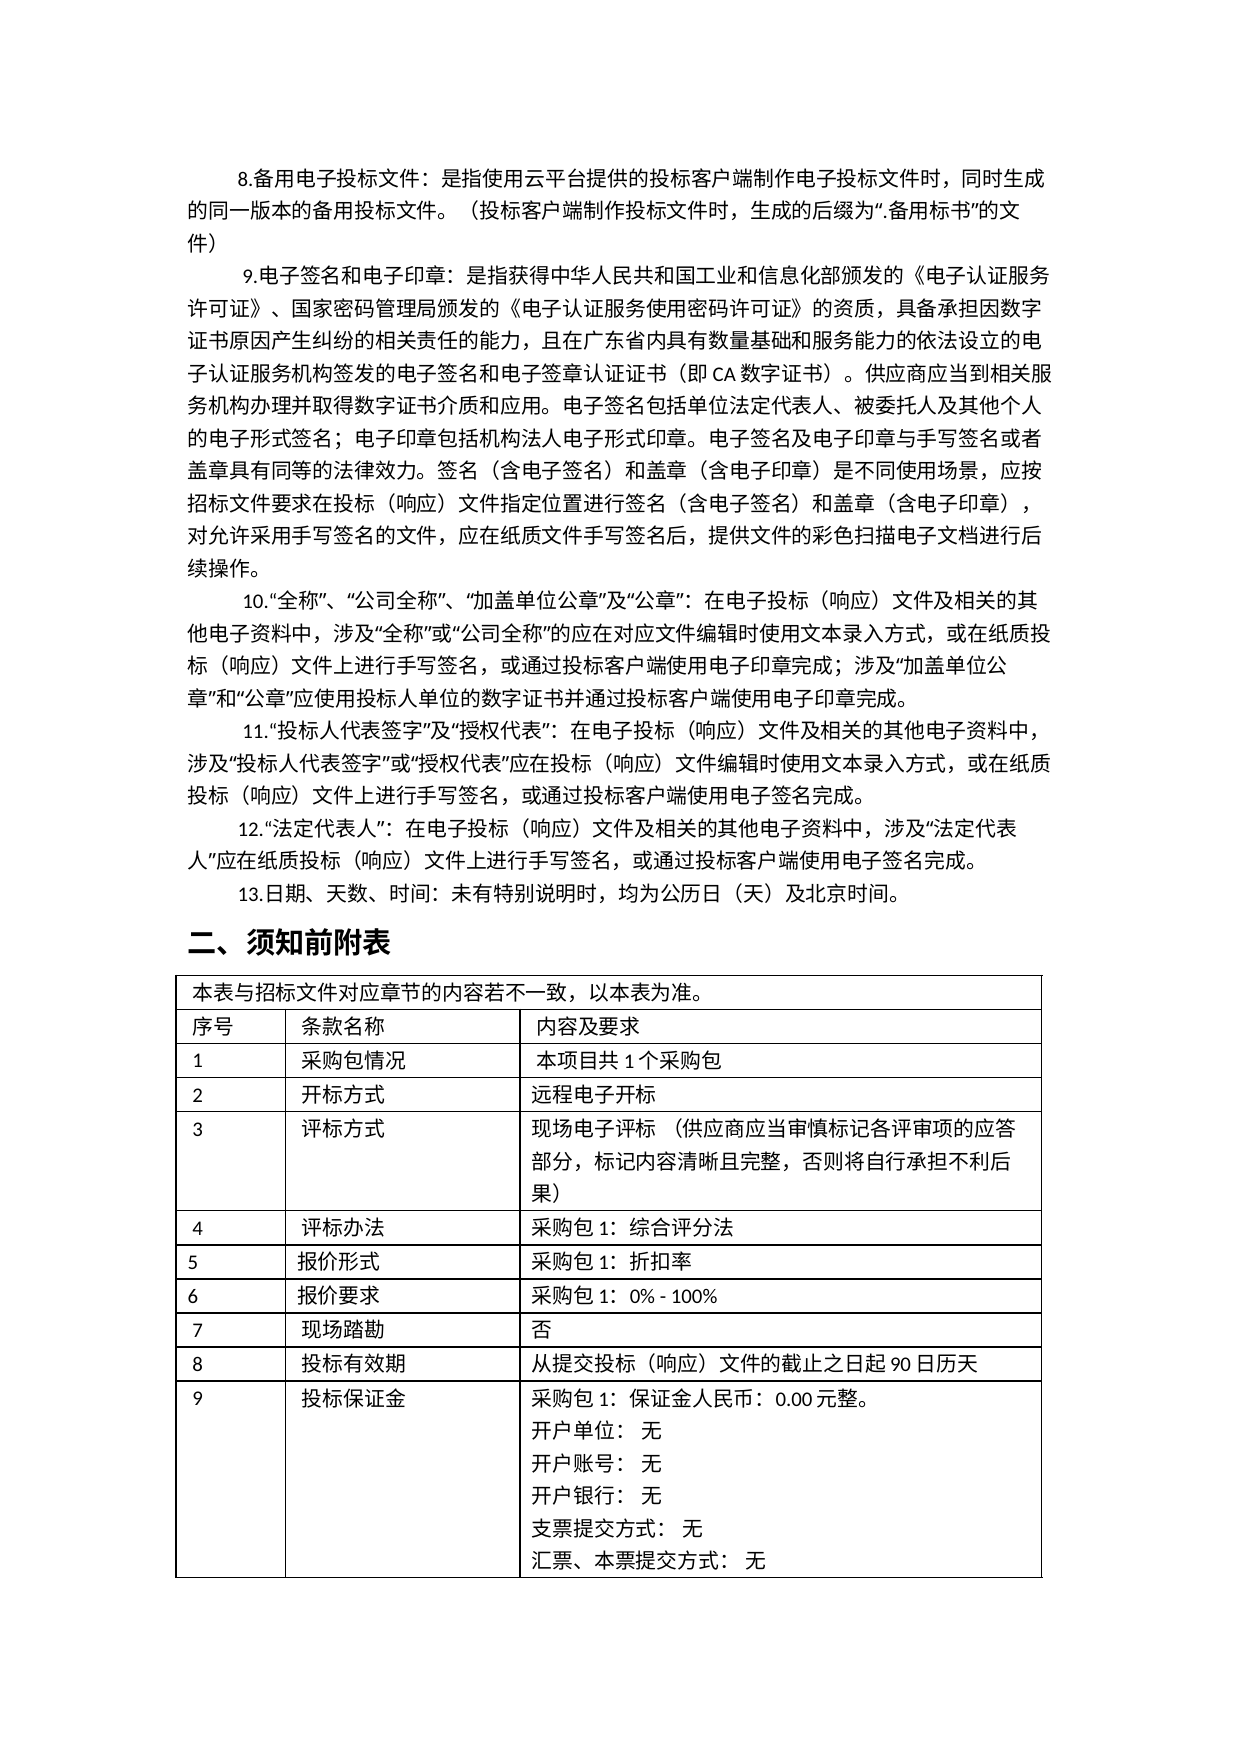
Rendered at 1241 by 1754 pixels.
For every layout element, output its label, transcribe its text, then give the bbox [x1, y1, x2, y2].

table_cell 从提交投标（响应）文件的截止之日起90日历天 [521, 1348, 1041, 1380]
table_cell 采购包1：0% - 100% [521, 1280, 1041, 1312]
table_cell 现场电子评标 （供应商应当审慎标记各评审项的应答部分，标记内容清晰且完整，否则将自行承担不利后果） [521, 1112, 1041, 1210]
table_cell 6 [177, 1280, 285, 1312]
text 8.备用电子投标文件：是指使用云平台提供的投标客户端制作电子投标文件时，同时生成的同一版本的备用投标文件。（投标客户端制作投标文件时，生成的后缀为“.备用标书”的文件） [187, 162, 1053, 259]
text 12.“法定代表人”：在电子投标（响应）文件及相关的其他电子资料中，涉及“法定代表人”应在纸质投标（响应）文件上进行手写签名，或通过投标客户端使用电子签名完成。 [187, 812, 1053, 877]
table_cell 2 [177, 1078, 285, 1111]
table_cell 现场踏勘 [286, 1314, 519, 1346]
table_cell 4 [177, 1211, 285, 1244]
table_cell 本项目共1个采购包 [521, 1044, 1041, 1077]
table_cell 条款名称 [286, 1010, 519, 1043]
table_cell 评标方式 [286, 1112, 519, 1210]
table_cell 开标方式 [286, 1078, 519, 1111]
table_cell 否 [521, 1314, 1041, 1346]
table_cell 7 [177, 1314, 285, 1346]
text 11.“投标人代表签字”及“授权代表”：在电子投标（响应）文件及相关的其他电子资料中，涉及“投标人代表签字”或“授权代表”应在投标（响应）文件编辑时使用文本录入方式，或在纸质投标（响应）文件上进行手写签名，或通过投标客户端使用电子签名完成。 [187, 714, 1053, 812]
text 10.“全称”、“公司全称”、“加盖单位公章”及“公章”：在电子投标（响应）文件及相关的其他电子资料中，涉及“全称”或“公司全称”的应在对应文件编辑时使用文本录入方式，或在纸质投标（响应）文件上进行手写签名，或通过投标客户端使用电子印章完成；涉及“加盖单位公章”和“公章”应使用投标人单位的数字证书并通过投标客户端使用电子印章完成。 [187, 584, 1053, 714]
table_header 本表与招标文件对应章节的内容若不一致，以本表为准。 [177, 976, 1041, 1008]
table_cell 采购包1：折扣率 [521, 1246, 1041, 1278]
table_cell 9 [177, 1382, 285, 1577]
table_cell 投标有效期 [286, 1348, 519, 1380]
table_cell 报价形式 [286, 1246, 519, 1278]
table_cell 5 [177, 1246, 285, 1278]
table_cell 序号 [177, 1010, 285, 1043]
text 13.日期、天数、时间：未有特别说明时，均为公历日（天）及北京时间。 [187, 877, 1053, 909]
table_cell 8 [177, 1348, 285, 1380]
table_cell 采购包1：综合评分法 [521, 1211, 1041, 1244]
table_cell 1 [177, 1044, 285, 1077]
text 9.电子签名和电子印章：是指获得中华人民共和国工业和信息化部颁发的《电子认证服务许可证》、国家密码管理局颁发的《电子认证服务使用密码许可证》的资质，具备承担因数字证书原因产生纠纷的相关责任的能力，且在广东省内具有数量基础和服务能力的依法设立的电子认证服务机构签发的电子签名和电子签章认证证书（即CA数字证书）。供应商应当到相关服务机构办理并取得数字证书介质和应用。电子签名包括单位法定代表人、被委托人及其他个人的电子形式签名；电子印章包括机构法人电子形式印章。电子签名及电子印章与手写签名或者盖章具有同等的法律效力。签名（含电子签名）和盖章（含电子印章）是不同使用场景，应按招标文件要求在投标（响应）文件指定位置进行签名（含电子签名）和盖章（含电子印章），对允许采用手写签名的文件，应在纸质文件手写签名后，提供文件的彩色扫描电子文档进行后续操作。 [187, 259, 1053, 584]
table_cell 内容及要求 [521, 1010, 1041, 1043]
table_cell 3 [177, 1112, 285, 1210]
table_cell 评标办法 [286, 1211, 519, 1244]
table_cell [521, 1382, 1041, 1577]
table_cell 报价要求 [286, 1280, 519, 1312]
table_cell 远程电子开标 [521, 1078, 1041, 1111]
table_cell 投标保证金 [286, 1382, 519, 1577]
table_cell 采购包情况 [286, 1044, 519, 1077]
text 二、须知前附表 [187, 909, 1053, 974]
